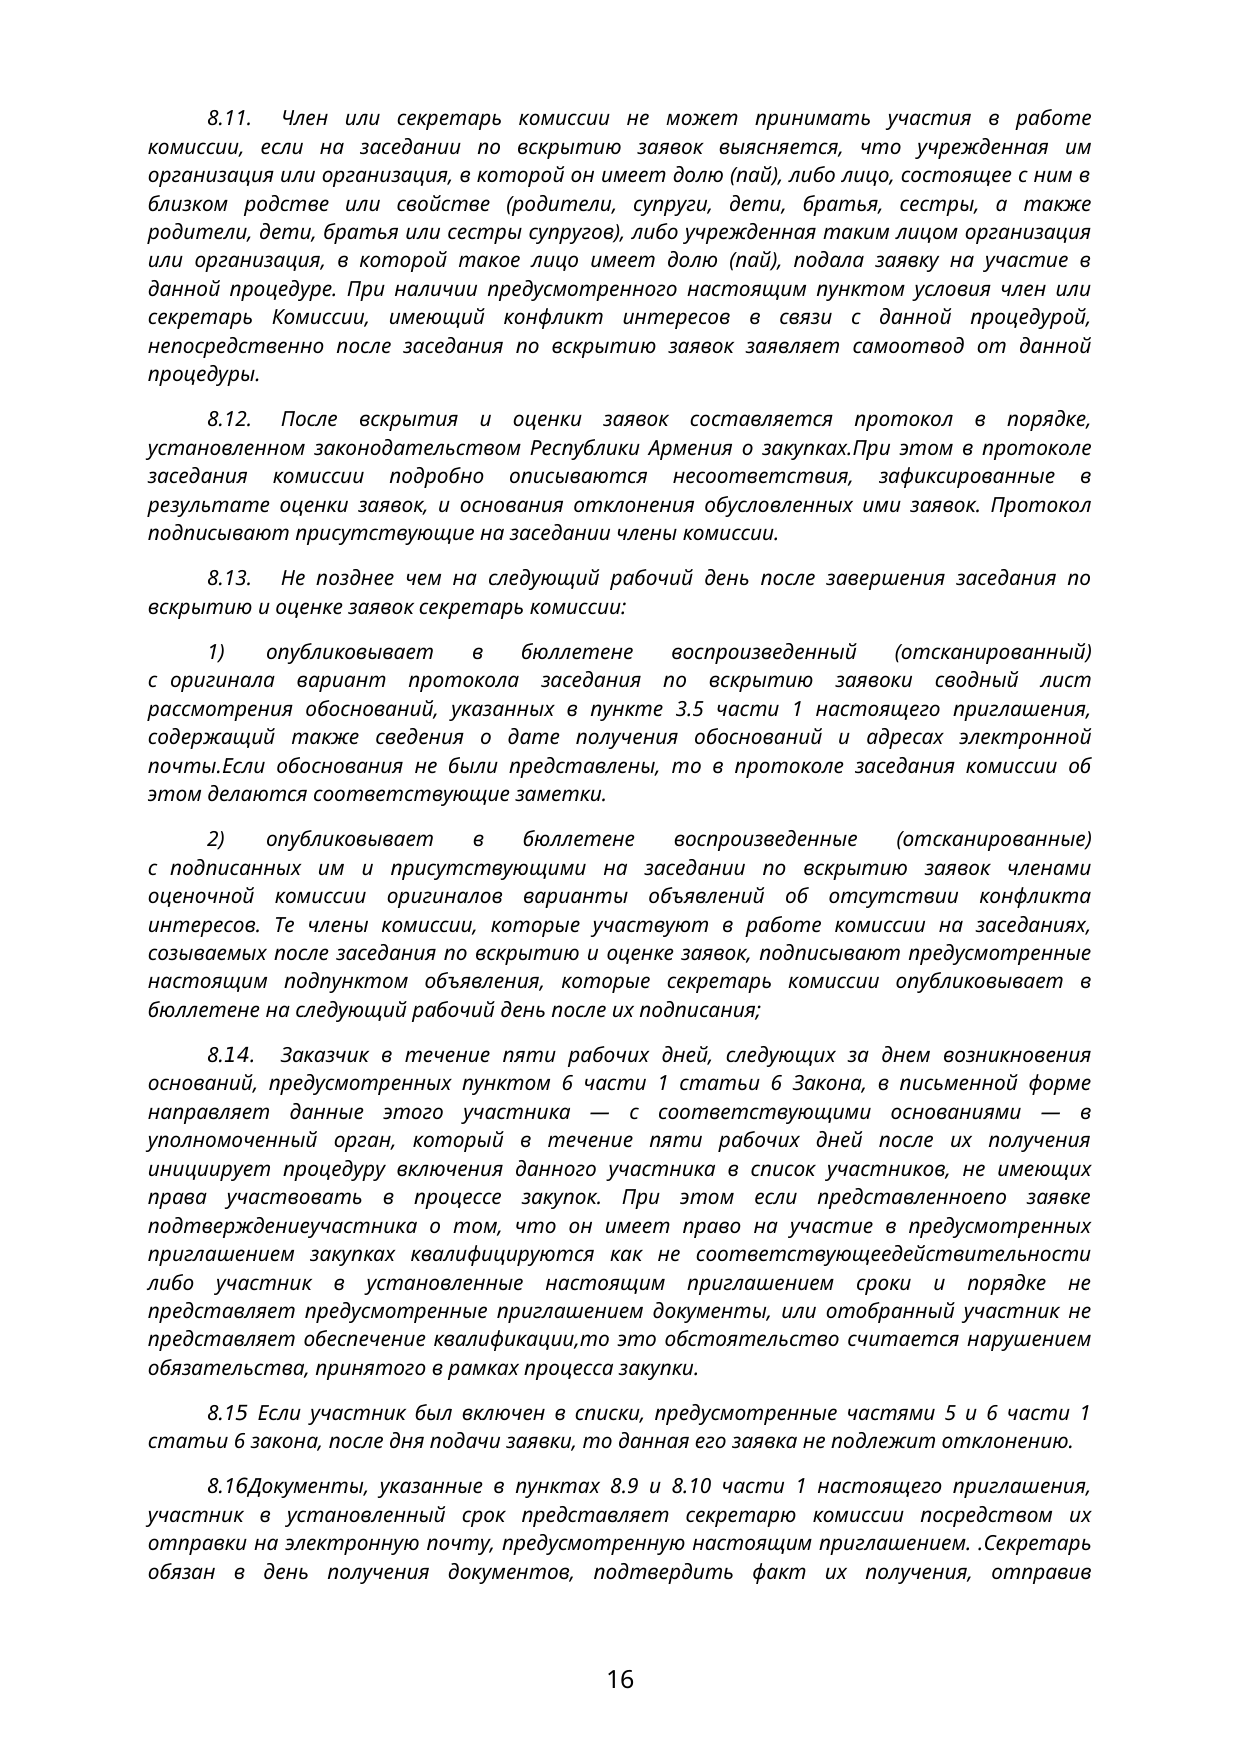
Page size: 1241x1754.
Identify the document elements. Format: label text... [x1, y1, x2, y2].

text 1) опубликовывает в бюллетене воспроизведенный (отсканированный) с оригинала вариант протокола заседания по вскрытию заявоки сводный лист рассмотрения обоснований, указанных в пункте 3.5 части 1 настоящего приглашения, содержащий также сведения о дате получения обоснований и адресах электронной почты.Если обоснования не были представлены, то в протоколе заседания комиссии об этом делаются соответствующие заметки. [148, 637, 1092, 808]
text 8.11. Член или секретарь комиссии не может принимать участия в работе комиссии, если на заседании по вскрытию заявок выясняется, что учрежденная им организация или организация, в которой он имеет долю (пай), либо лицо, состоящее с ним в близком родстве или свойстве (родители, супруги, дети, братья, сестры, а также родители, дети, братья или сестры супругов), либо учрежденная таким лицом организация или организация, в которой такое лицо имеет долю (пай), подала заявку на участие в данной процедуре. При наличии предусмотренного настоящим пунктом условия член или секретарь Комиссии, имеющий конфликт интересов в связи с данной процедурой, непосредственно после заседания по вскрытию заявок заявляет самоотвод от данной процедуры. [148, 103, 1092, 388]
text 8.12. После вскрытия и оценки заявок составляется протокол в порядке, установленном законодательством Республики Армения о закупках.При этом в протоколе заседания комиссии подробно описываются несоответствия, зафиксированные в результате оценки заявок, и основания отклонения обусловленных ими заявок. Протокол подписывают присутствующие на заседании члены комиссии. [148, 404, 1092, 547]
text 8.13. Не позднее чем на следующий рабочий день после завершения заседания по вскрытию и оценке заявок секретарь комиссии: [148, 563, 1092, 620]
text 8.14. Заказчик в течение пяти рабочих дней, следующих за днем возникновения оснований, предусмотренных пунктом 6 части 1 статьи 6 Закона, в письменной форме направляет данные этого участника — с соответствующими основаниями — в уполномоченный орган, который в течение пяти рабочих дней после их получения инициирует процедуру включения данного участника в список участников, не имеющих права участвовать в процессе закупок. При этом если представленноепо заявке подтверждениеучастника о том, что он имеет право на участие в предусмотренных приглашением закупках квалифицируются как не соответствующеедействительности либо участник в установленные настоящим приглашением сроки и порядке не представляет предусмотренные приглашением документы, или отобранный участник не представляет обеспечение квалификации,то это обстоятельство считается нарушением обязательства, принятого в рамках процесса закупки. [148, 1040, 1092, 1381]
text 2) опубликовывает в бюллетене воспроизведенные (отсканированные) с подписанных им и присутствующими на заседании по вскрытию заявок членами оценочной комиссии оригиналов варианты объявлений об отсутствии конфликта интересов. Те члены комиссии, которые участвуют в работе комиссии на заседаниях, созываемых после заседания по вскрытию и оценке заявок, подписывают предусмотренные настоящим подпунктом объявления, которые секретарь комиссии опубликовывает в бюллетене на следующий рабочий день после их подписания; [148, 824, 1092, 1023]
text 8.15 Если участник был включен в списки, предусмотренные частями 5 и 6 части 1 статьи 6 закона, после дня подачи заявки, то данная его заявка не подлежит отклонению. [148, 1398, 1092, 1455]
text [148, 1472, 1092, 1585]
